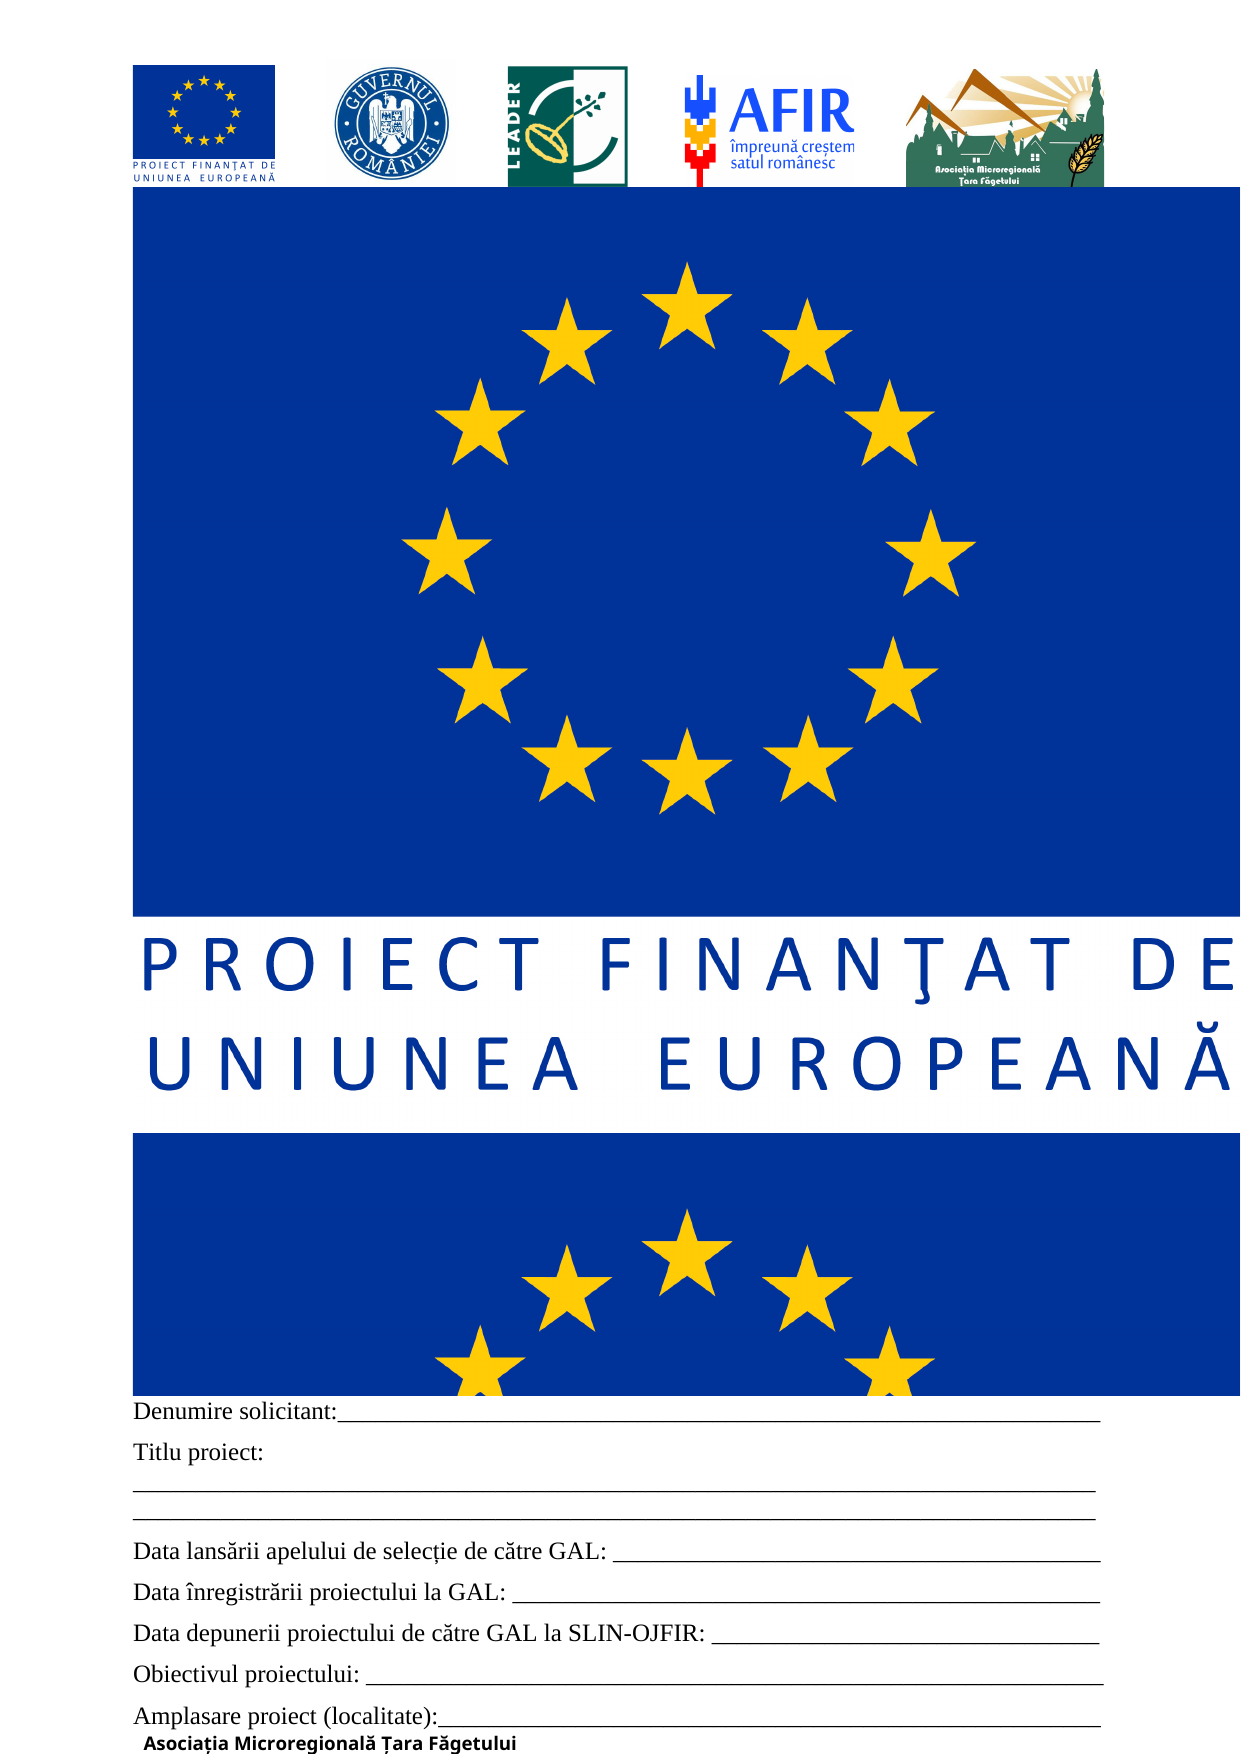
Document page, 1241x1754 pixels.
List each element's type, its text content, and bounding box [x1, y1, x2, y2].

text Titlu proiect: __________________________________________________________________________________________________________________________________________________________ [133, 1437, 1107, 1523]
text Data depunerii proiectului de către GAL la SLIN-OJFIR: _______________________________ [133, 1618, 1107, 1647]
text Obiectivul proiectului: ___________________________________________________________ [133, 1659, 1107, 1688]
text Data lansării apelului de selecție de către GAL: _______________________________________ [133, 1536, 1107, 1564]
text Amplasare proiect (localitate):_____________________________________________________ [133, 1701, 1107, 1729]
text Data înregistrării proiectului la GAL: _______________________________________________ [133, 1577, 1107, 1606]
text Denumire solicitant:_____________________________________________________________ [133, 1396, 1107, 1424]
picture [132, 59, 1241, 1396]
